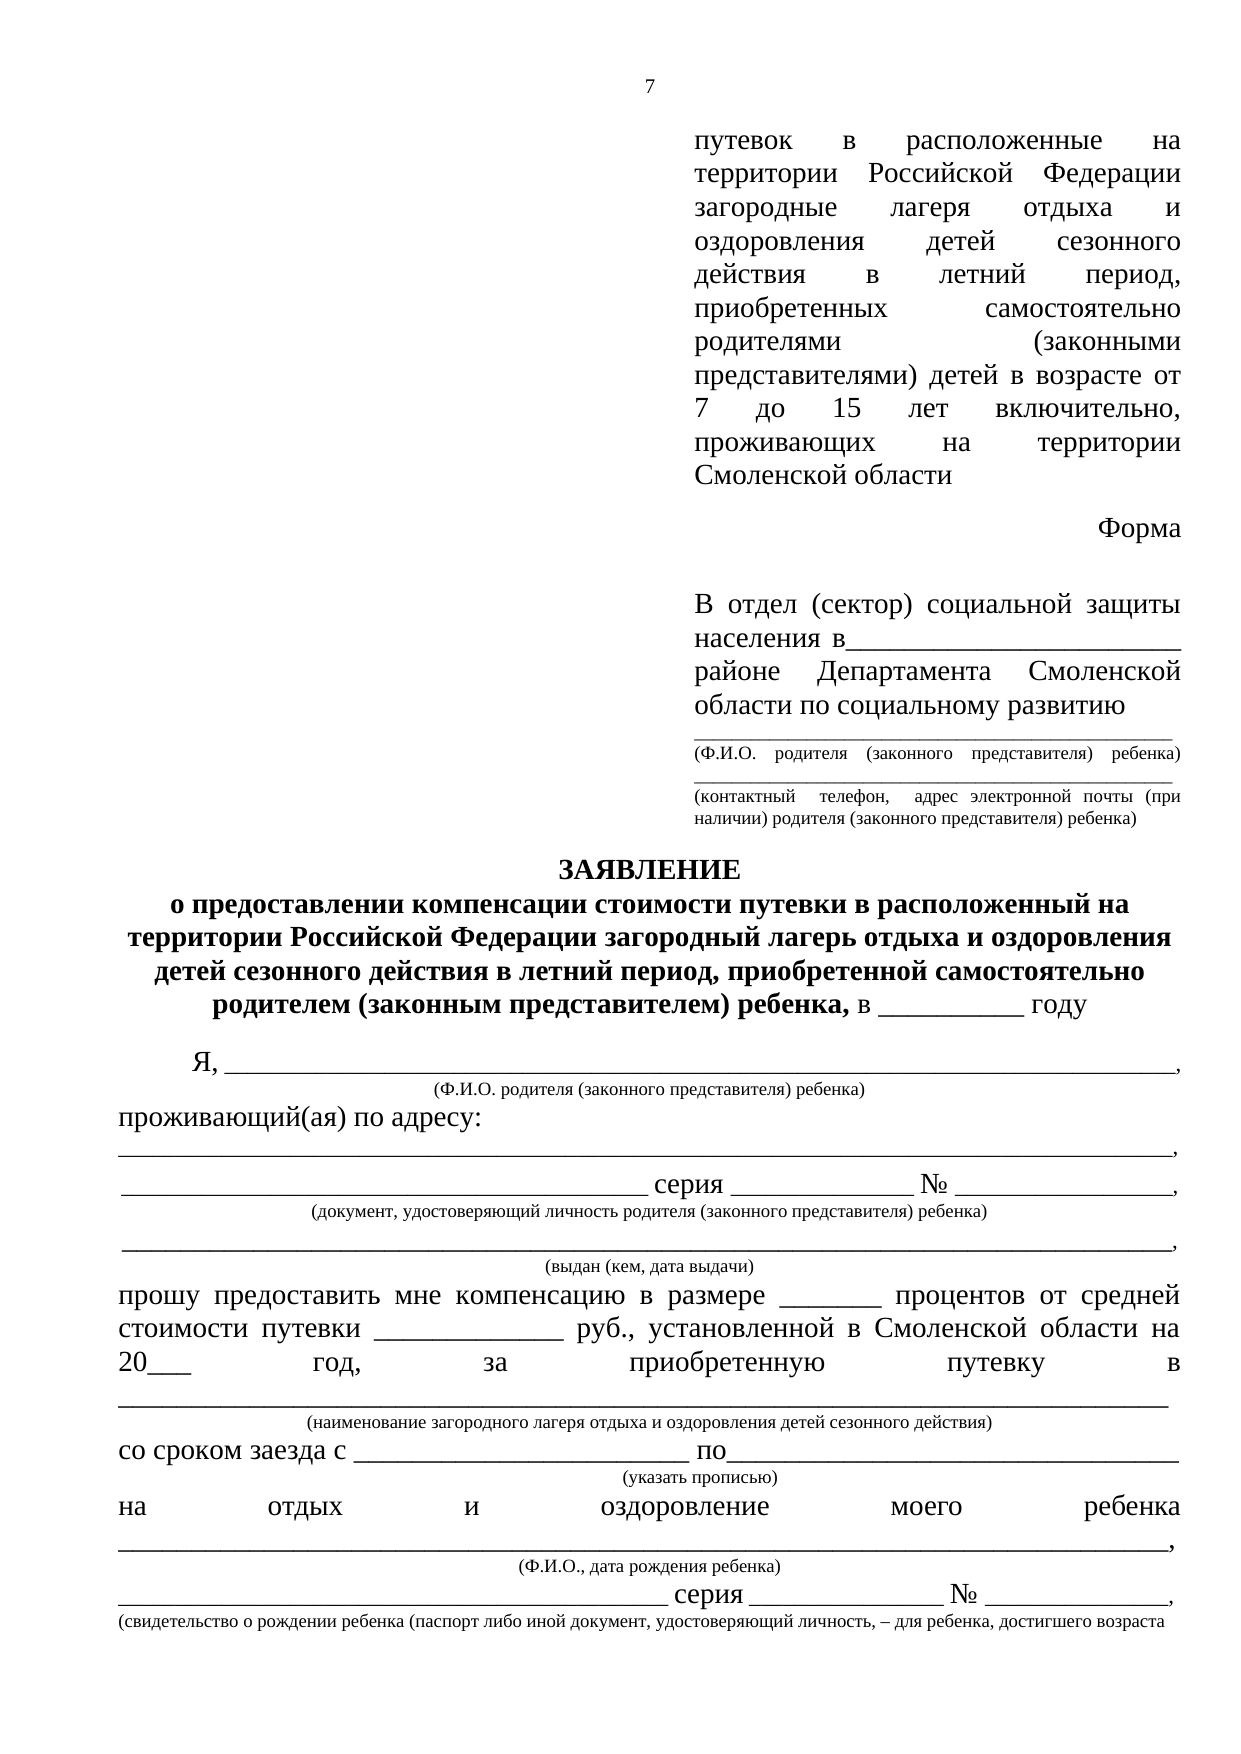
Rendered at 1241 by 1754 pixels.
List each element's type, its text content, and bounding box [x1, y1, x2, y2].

text (Ф.И.О. родителя (законного представителя) ребенка) [118, 1078, 1181, 1099]
text ________________________________________________________________________, [118, 1222, 1181, 1255]
text (Ф.И.О., дата рождения ребенка) [118, 1555, 1181, 1576]
text ______________________________________________ серия ________________ № ___________________, [118, 1167, 1181, 1200]
text ЗАЯВЛЕНИЕ [118, 852, 1181, 886]
text Я, ___________________________________________________________________________________, [118, 1044, 1181, 1078]
text проживающий(ая) по адресу: ____________________________________________________________________________________________, [118, 1099, 1181, 1159]
text о предоставлении компенсации стоимости путевки в расположенный на территории Российской Федерации загородный лагерь отдыха и оздоровления детей сезонного действия в летний период, приобретенной самостоятельно родителем (законным представителем) ребенка, в __________ году [118, 886, 1181, 1020]
text Форма [694, 510, 1181, 544]
text (наименование загородного лагеря отдыха и оздоровления детей сезонного действия) [118, 1411, 1181, 1432]
text (Ф.И.О. родителя (законного представителя) ребенка) ___________________________________________________ [694, 742, 1181, 785]
text В отдел (сектор) социальной защиты населения в_______________________ районе Департамента Смоленской области по социальному развитию [694, 586, 1181, 721]
text (контактный телефон, адрес электронной почты (при наличии) родителя (законного представителя) ребенка) [694, 785, 1181, 828]
text (выдан (кем, дата выдачи) [118, 1255, 1181, 1277]
text со сроком заезда с _______________________ по_______________________________ [118, 1432, 1181, 1466]
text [118, 1610, 1181, 1631]
text (указать прописью) [118, 1466, 1181, 1488]
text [694, 122, 1181, 491]
text ___________________________________________________ [694, 721, 1181, 742]
text прошу предоставить мне компенсацию в размере _______ процентов от средней стоимости путевки _____________ руб., установленной в Смоленской области на 20___ год, за приобретенную путевку в ________________________________________________________________________ [118, 1277, 1181, 1411]
text ________________________________________________ серия _________________ № ________________, [118, 1576, 1181, 1610]
text (документ, удостоверяющий личность родителя (законного представителя) ребенка) [118, 1200, 1181, 1222]
text на отдых и оздоровление моего ребенка ________________________________________________________________________, [118, 1488, 1181, 1555]
